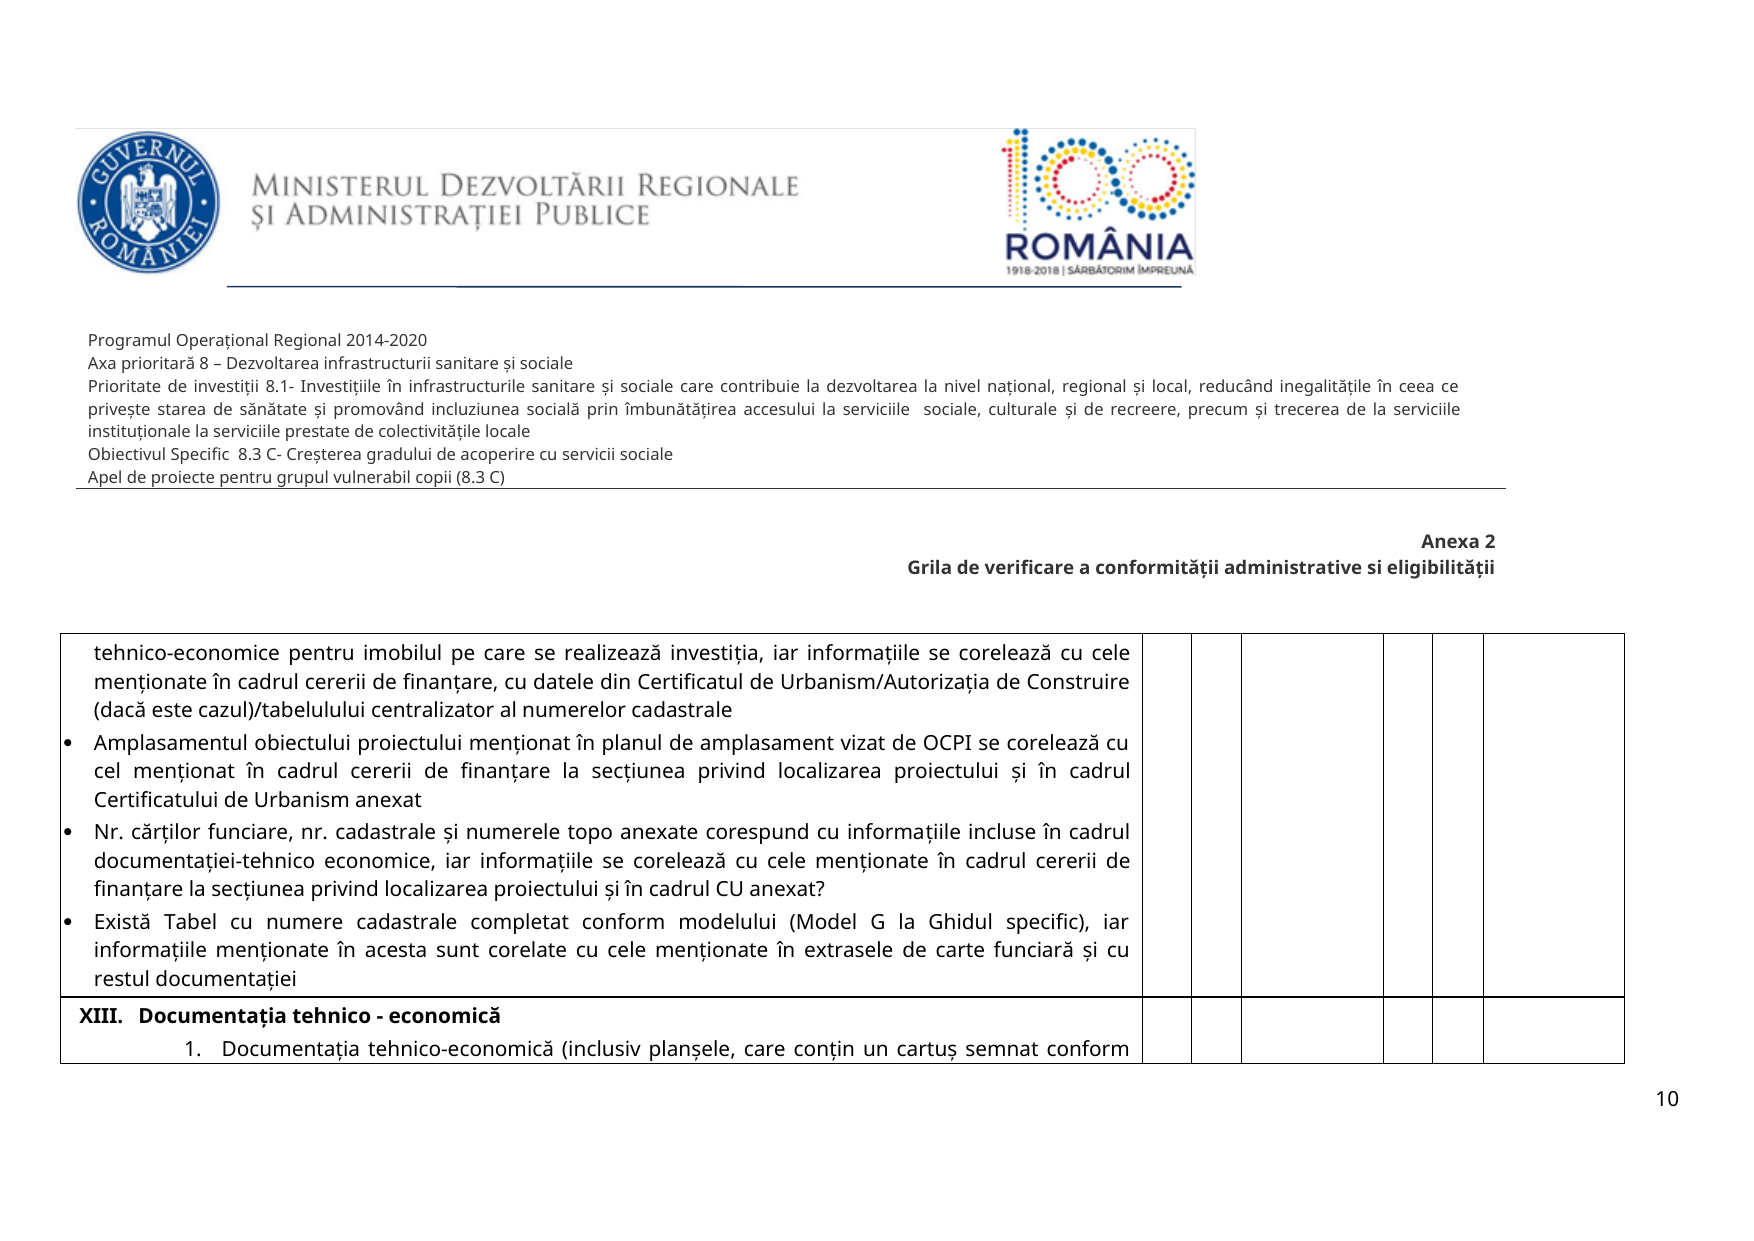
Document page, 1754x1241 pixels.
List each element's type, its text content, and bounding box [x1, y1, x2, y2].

table_cell Documente privind dreptul de proprietate/administrare sunt anexate? Documente ce dovedesc dreptul de proprietate/administrare asupra clădirii şi terenului ce constituie obiectul proiectului Extrasele de carte funciară sunt anexate? Planul de amplasament vizat de OCPI este anexat? În cazul dreptului de administrare, actul prin care solicitantul a obţinut acest drept este anexat? Dreptul de administrare (acolo unde este cazul) este deţinut de solicitant atât la data depunerii cererii de finanţare, precum şi pe o perioadă de minim 5 ani de la data plății finale ? Extrasele de carte funciară sunt emise cu maxim 30 de zile înainte de data depunerii cererii de finanţare Suprafaţa menţionată în extrasul de carte funciară include suprafaţa menţionată în cadrul documentației tehnico-economice pentru imobilul pe care se realizează investiția, iar informațiile se corelează cu cele menționate în cadrul cererii de finanțare, cu datele din Certificatul de Urbanism/Autorizaţia de Construire (dacă este cazul)/tabelulului centralizator al numerelor cadastrale Amplasamentul obiectului proiectului menţionat în planul de amplasament vizat de OCPI se corelează cu cel menționat în cadrul cererii de finanțare la secțiunea privind localizarea proiectului și în cadrul Certificatului de Urbanism anexat Nr. cărţilor funciare, nr. cadastrale şi numerele topo anexate corespund cu informațiile incluse în cadrul documentației-tehnico economice, iar informațiile se corelează cu cele menționate în cadrul cererii de finanțare la secțiunea privind localizarea proiectului și în cadrul CU anexat? Există Tabel cu numere cadastrale completat conform modelului (Model G la Ghidul specific), iar informaţiile menţionate în acesta sunt corelate cu cele menţionate în extrasele de carte funciară şi cu restul documentaţiei [61, 634, 1142, 996]
table_cell [1242, 634, 1383, 996]
table_cell [1192, 634, 1241, 996]
table_cell [1384, 634, 1432, 996]
picture [75, 127, 1197, 276]
table_cell [1384, 998, 1432, 1063]
table_cell [1143, 634, 1191, 996]
table_cell [1433, 634, 1483, 996]
table_cell [1484, 634, 1624, 996]
table_cell [1143, 998, 1191, 1063]
table_cell [1433, 998, 1483, 1063]
table_cell [1192, 998, 1241, 1063]
table_cell [1242, 998, 1383, 1063]
table_cell [1484, 998, 1624, 1063]
